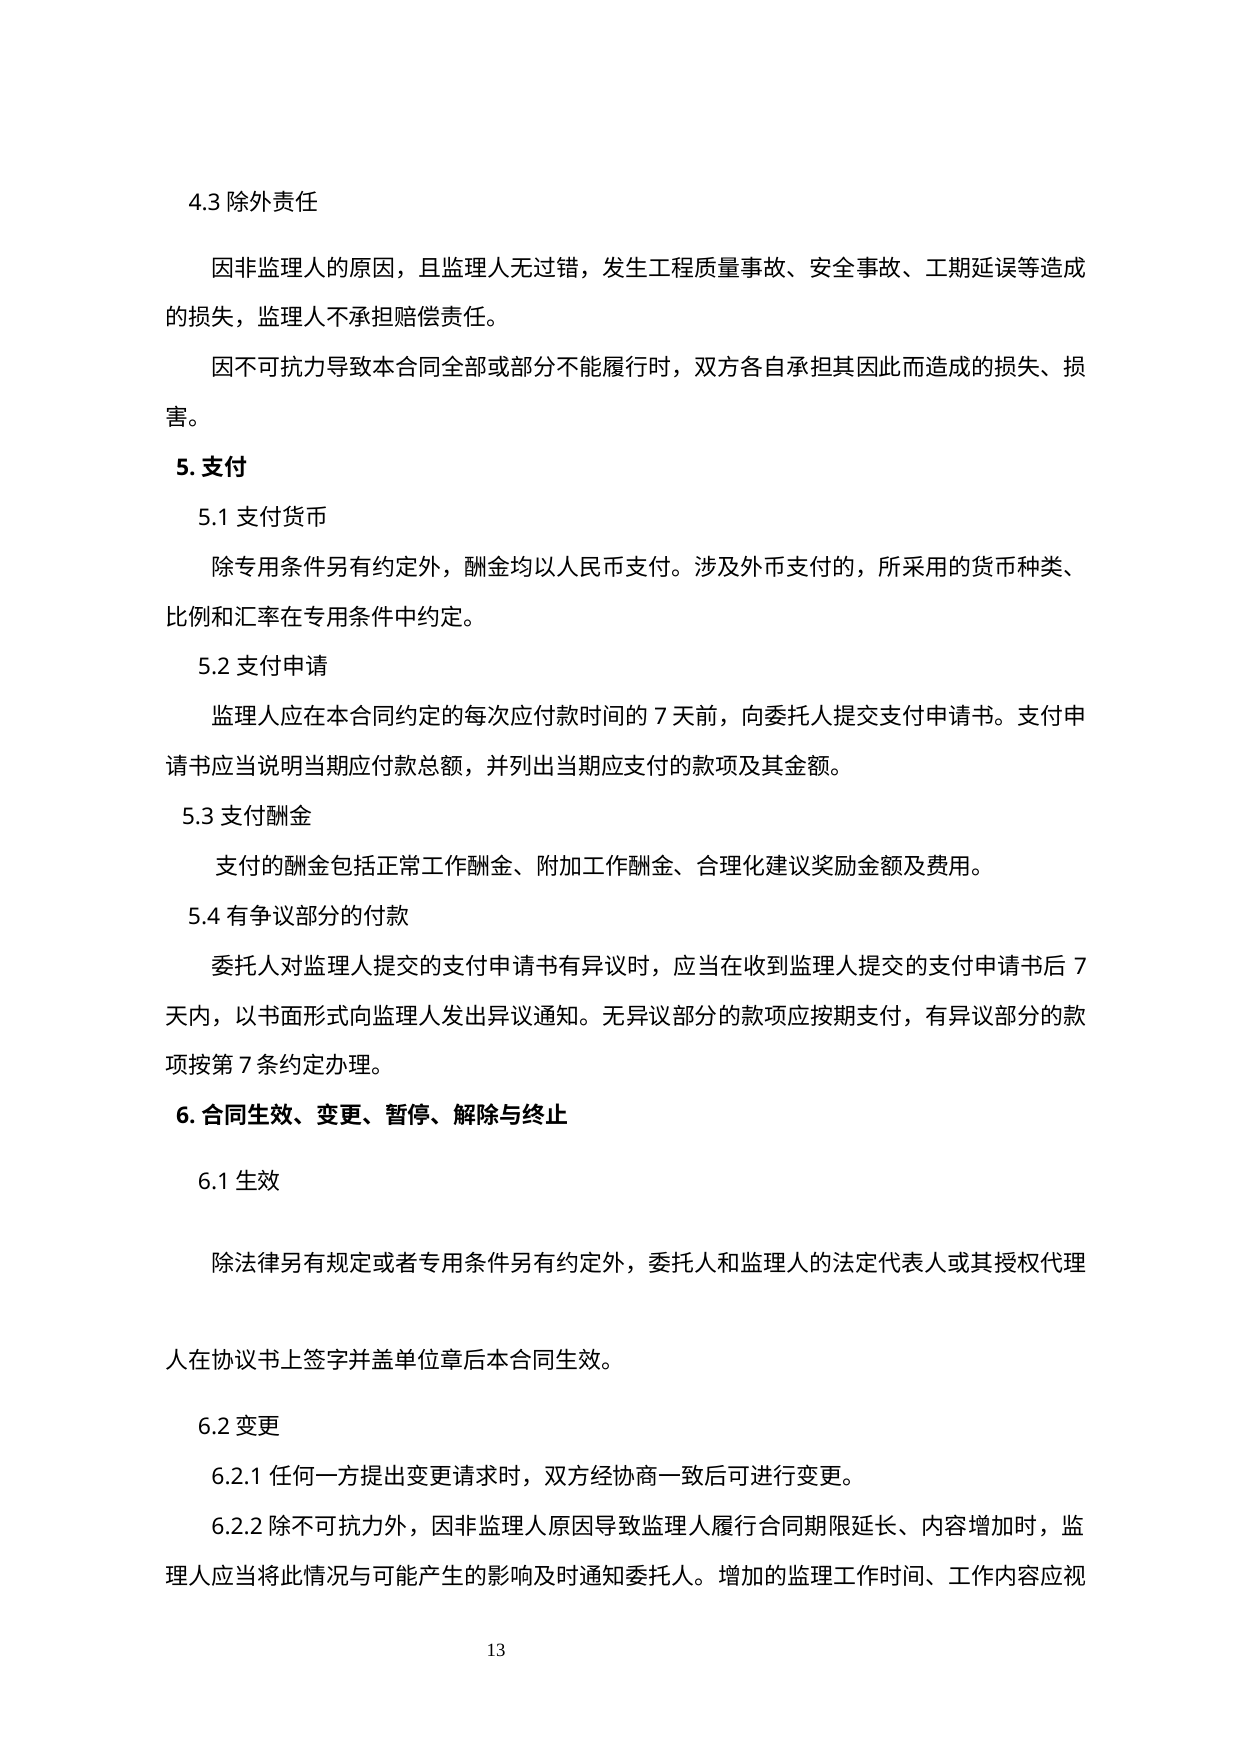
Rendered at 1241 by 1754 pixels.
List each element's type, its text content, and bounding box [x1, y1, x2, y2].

text 除专用条件另有约定外，酬金均以人民币支付。涉及外币支付的，所采用的货币种类、比例和汇率在专用条件中约定。 [165, 549, 1087, 632]
text 支付的酬金包括正常工作酬金、附加工作酬金、合理化建议奖励金额及费用。 [165, 848, 1087, 881]
text 6.2变更 [187, 1408, 1087, 1441]
text 5.4 有争议部分的付款 [165, 898, 1087, 931]
text 6.2.1 任何一方提出变更请求时，双方经协商一致后可进行变更。 [165, 1458, 1087, 1491]
text 5. 支付 [165, 449, 1087, 482]
text 因非监理人的原因，且监理人无过错，发生工程质量事故、安全事故、工期延误等造成的损失，监理人不承担赔偿责任。 [165, 249, 1087, 332]
text 6. 合同生效、变更、暂停、解除与终止 [165, 1097, 1087, 1131]
text 因不可抗力导致本合同全部或部分不能履行时，双方各自承担其因此而造成的损失、损害。 [165, 349, 1087, 432]
text 4.3 除外责任 [165, 168, 1087, 233]
text 5.2 支付申请 [187, 648, 1087, 682]
text 监理人应在本合同约定的每次应付款时间的7天前，向委托人提交支付申请书。支付申请书应当说明当期应付款总额，并列出当期应支付的款项及其金额。 [165, 698, 1087, 781]
text 委托人对监理人提交的支付申请书有异议时，应当在收到监理人提交的支付申请书后7天内，以书面形式向监理人发出异议通知。无异议部分的款项应按期支付，有异议部分的款项按第7条约定办理。 [165, 948, 1087, 1081]
text 5.1 支付货币 [187, 499, 1087, 532]
text 除法律另有规定或者专用条件另有约定外，委托人和监理人的法定代表人或其授权代理人在协议书上签字并盖单位章后本合同生效。 [165, 1229, 1087, 1392]
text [165, 1508, 1087, 1591]
text 6.1生效 [187, 1147, 1087, 1212]
text 5.3 支付酬金 [165, 798, 1087, 831]
